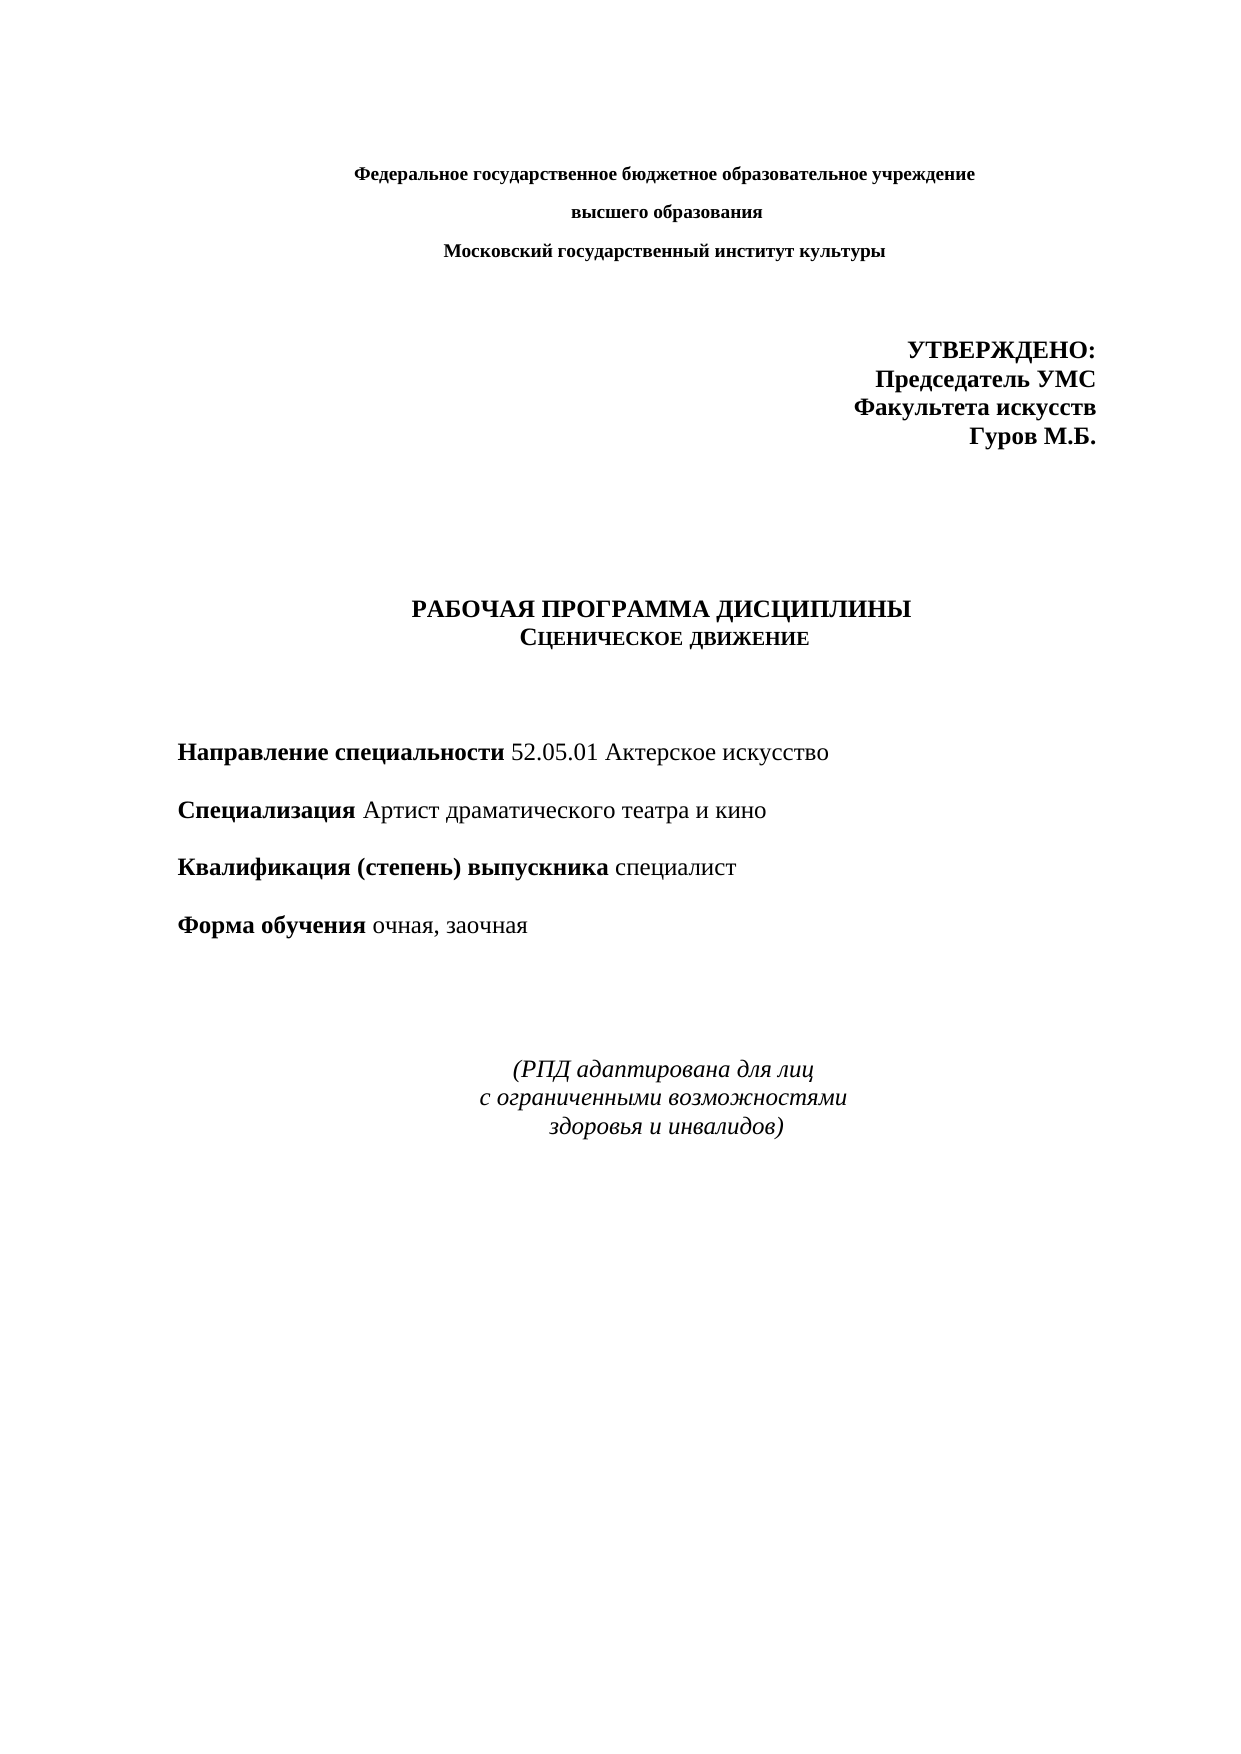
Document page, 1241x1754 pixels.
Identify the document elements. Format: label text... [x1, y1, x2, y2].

text Федеральное государственное бюджетное образовательное учреждение [177, 162, 1152, 201]
text с ограниченными возможностями [177, 1082, 1152, 1111]
text Специализация Артист драматического театра и кино [177, 795, 1152, 824]
text здоровья и инвалидов) [177, 1111, 1152, 1140]
text Квалификация (степень) выпускника специалист [177, 852, 1152, 881]
text высшего образования [177, 201, 1152, 239]
text Направление специальности 52.05.01 Актерское искусство [177, 737, 1152, 766]
text РАБОЧАЯ ПРОГРАММА ДИСЦИПЛИНЫ Сценическое движение [177, 594, 1152, 651]
table_header УТВЕРЖДЕНО: Председатель УМС Факультета искусств Гуров М.Б. [665, 335, 1107, 450]
text Форма обучения очная, заочная [177, 910, 1152, 939]
text Московский государственный институт культуры [177, 239, 1152, 277]
text (РПД адаптирована для лиц [177, 1054, 1152, 1082]
